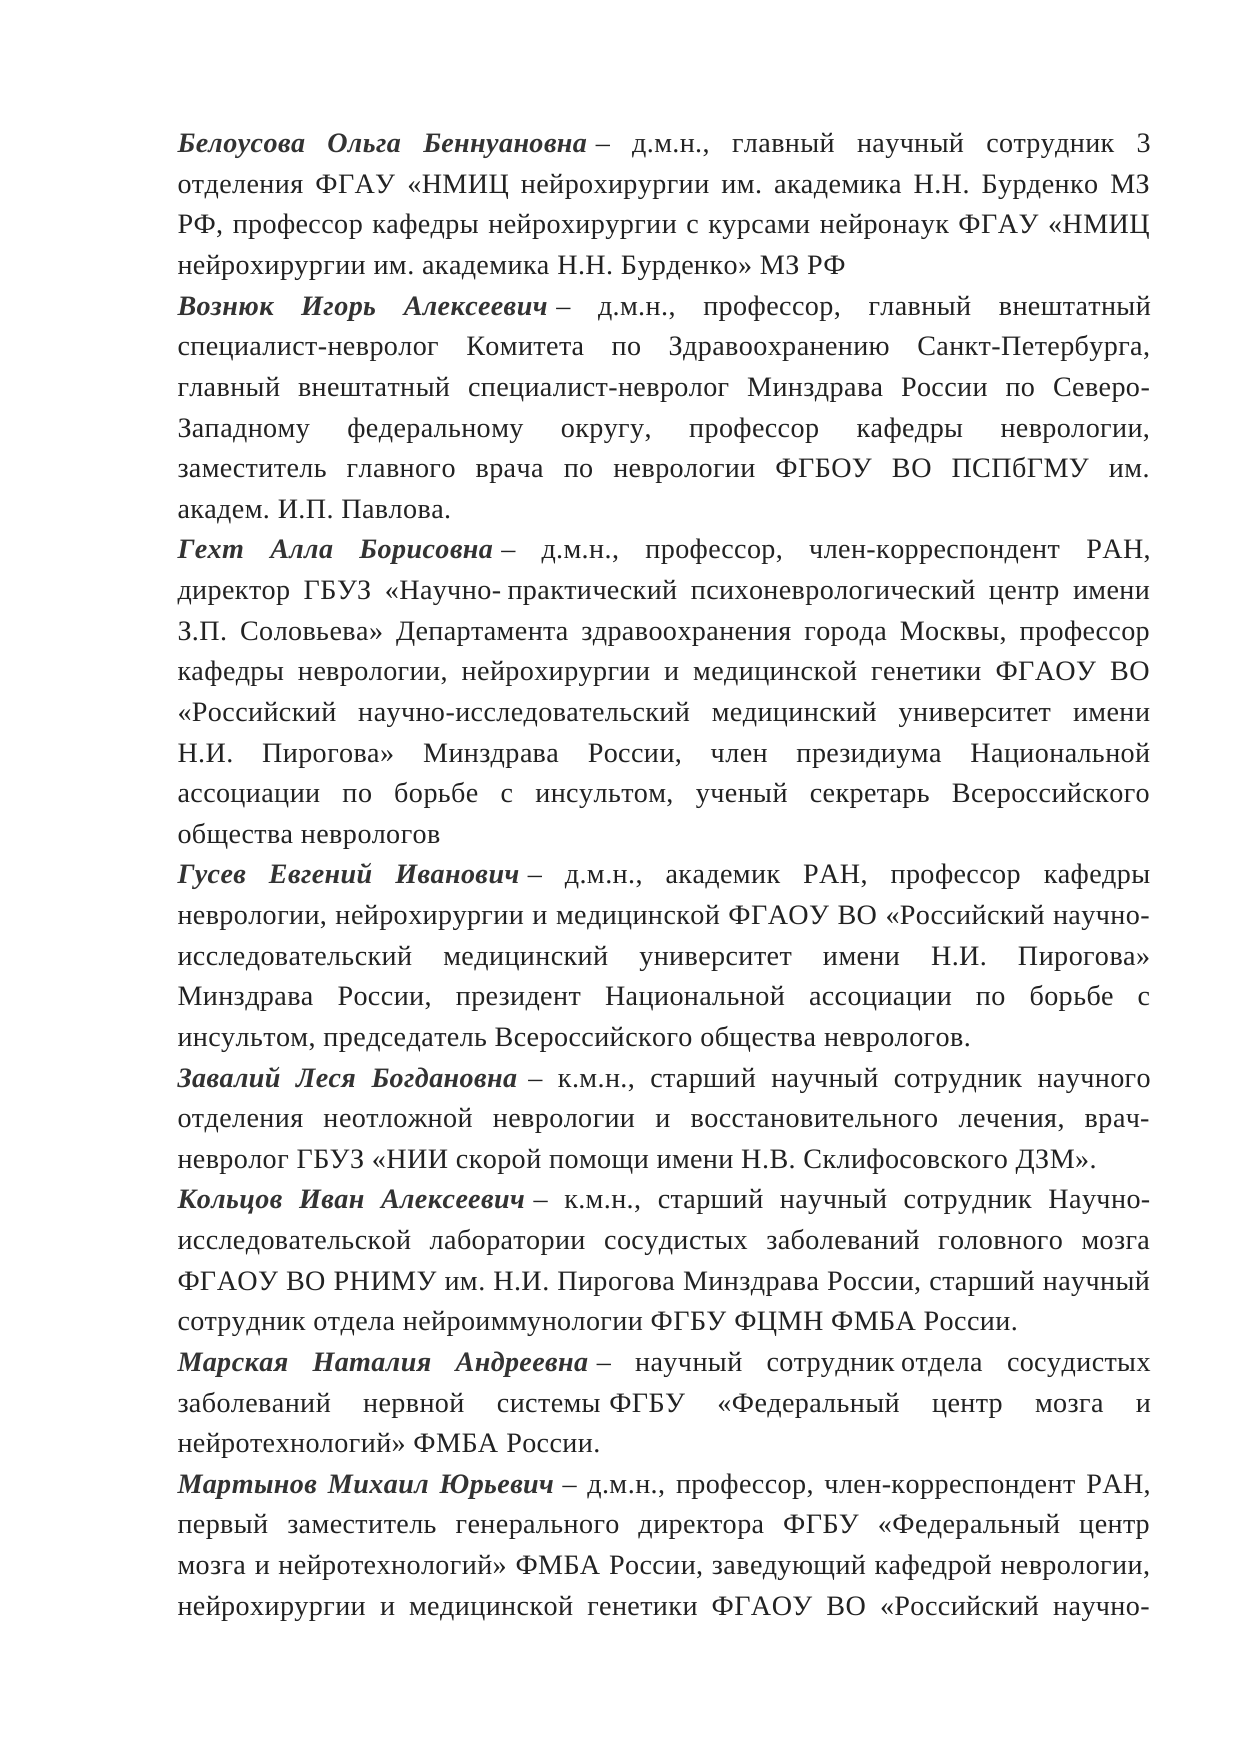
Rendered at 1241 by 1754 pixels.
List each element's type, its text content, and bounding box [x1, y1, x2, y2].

text Вознюк Игорь Алексеевич – д.м.н., профессор, главный внештатный специалист-невролог Комитета по Здравоохранению Санкт-Петербурга, главный внештатный специалист-невролог Минздрава России по Северо-Западному федеральному округу, профессор кафедры неврологии, заместитель главного врача по неврологии ФГБОУ ВО ПСПбГМУ им. академ. И.П. Павлова. [177, 281, 1152, 524]
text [177, 1459, 1152, 1621]
text Кольцов Иван Алексеевич – к.м.н., старший научный сотрудник Научно-исследовательской лаборатории сосудистых заболеваний головного мозга ФГАОУ ВО РНИМУ им. Н.И. Пирогова Минздрава России, старший научный сотрудник отдела нейроиммунологии ФГБУ ФЦМН ФМБА России. [177, 1174, 1152, 1337]
text Завалий Леся Богдановна – к.м.н., старший научный сотрудник научного отделения неотложной неврологии и восстановительного лечения, врач-невролог ГБУЗ «НИИ скорой помощи имени Н.В. Склифосовского ДЗМ». [177, 1052, 1152, 1174]
text Белоусова Ольга Беннуановна – д.м.н., главный научный сотрудник 3 отделения ФГАУ «НМИЦ нейрохирургии им. академика Н.Н. Бурденко МЗ РФ, профессор кафедры нейрохирургии с курсами нейронаук ФГАУ «НМИЦ нейрохирургии им. академика Н.Н. Бурденко» МЗ РФ [177, 118, 1152, 281]
text Гехт Алла Борисовна – д.м.н., профессор, член-корреспондент РАН, директор ГБУЗ «Научно- практический психоневрологический центр имени З.П. Соловьева» Департамента здравоохранения города Москвы, профессор кафедры неврологии, нейрохирургии и медицинской генетики ФГАОУ ВО «Российский научно-исследовательский медицинский университет имени Н.И. Пирогова» Минздрава России, член президиума Национальной ассоциации по борьбе с инсультом, ученый секретарь Всероссийского общества неврологов [177, 524, 1152, 849]
text Марская Наталия Андреевна – научный сотрудник отдела сосудистых заболеваний нервной системы ФГБУ «Федеральный центр мозга и нейротехнологий» ФМБА России. [177, 1337, 1152, 1459]
text Гусев Евгений Иванович – д.м.н., академик РАН, профессор кафедры неврологии, нейрохирургии и медицинской ФГАОУ ВО «Российский научно-исследовательский медицинский университет имени Н.И. Пирогова» Минздрава России, президент Национальной ассоциации по борьбе с инсультом, председатель Всероссийского общества неврологов. [177, 849, 1152, 1052]
